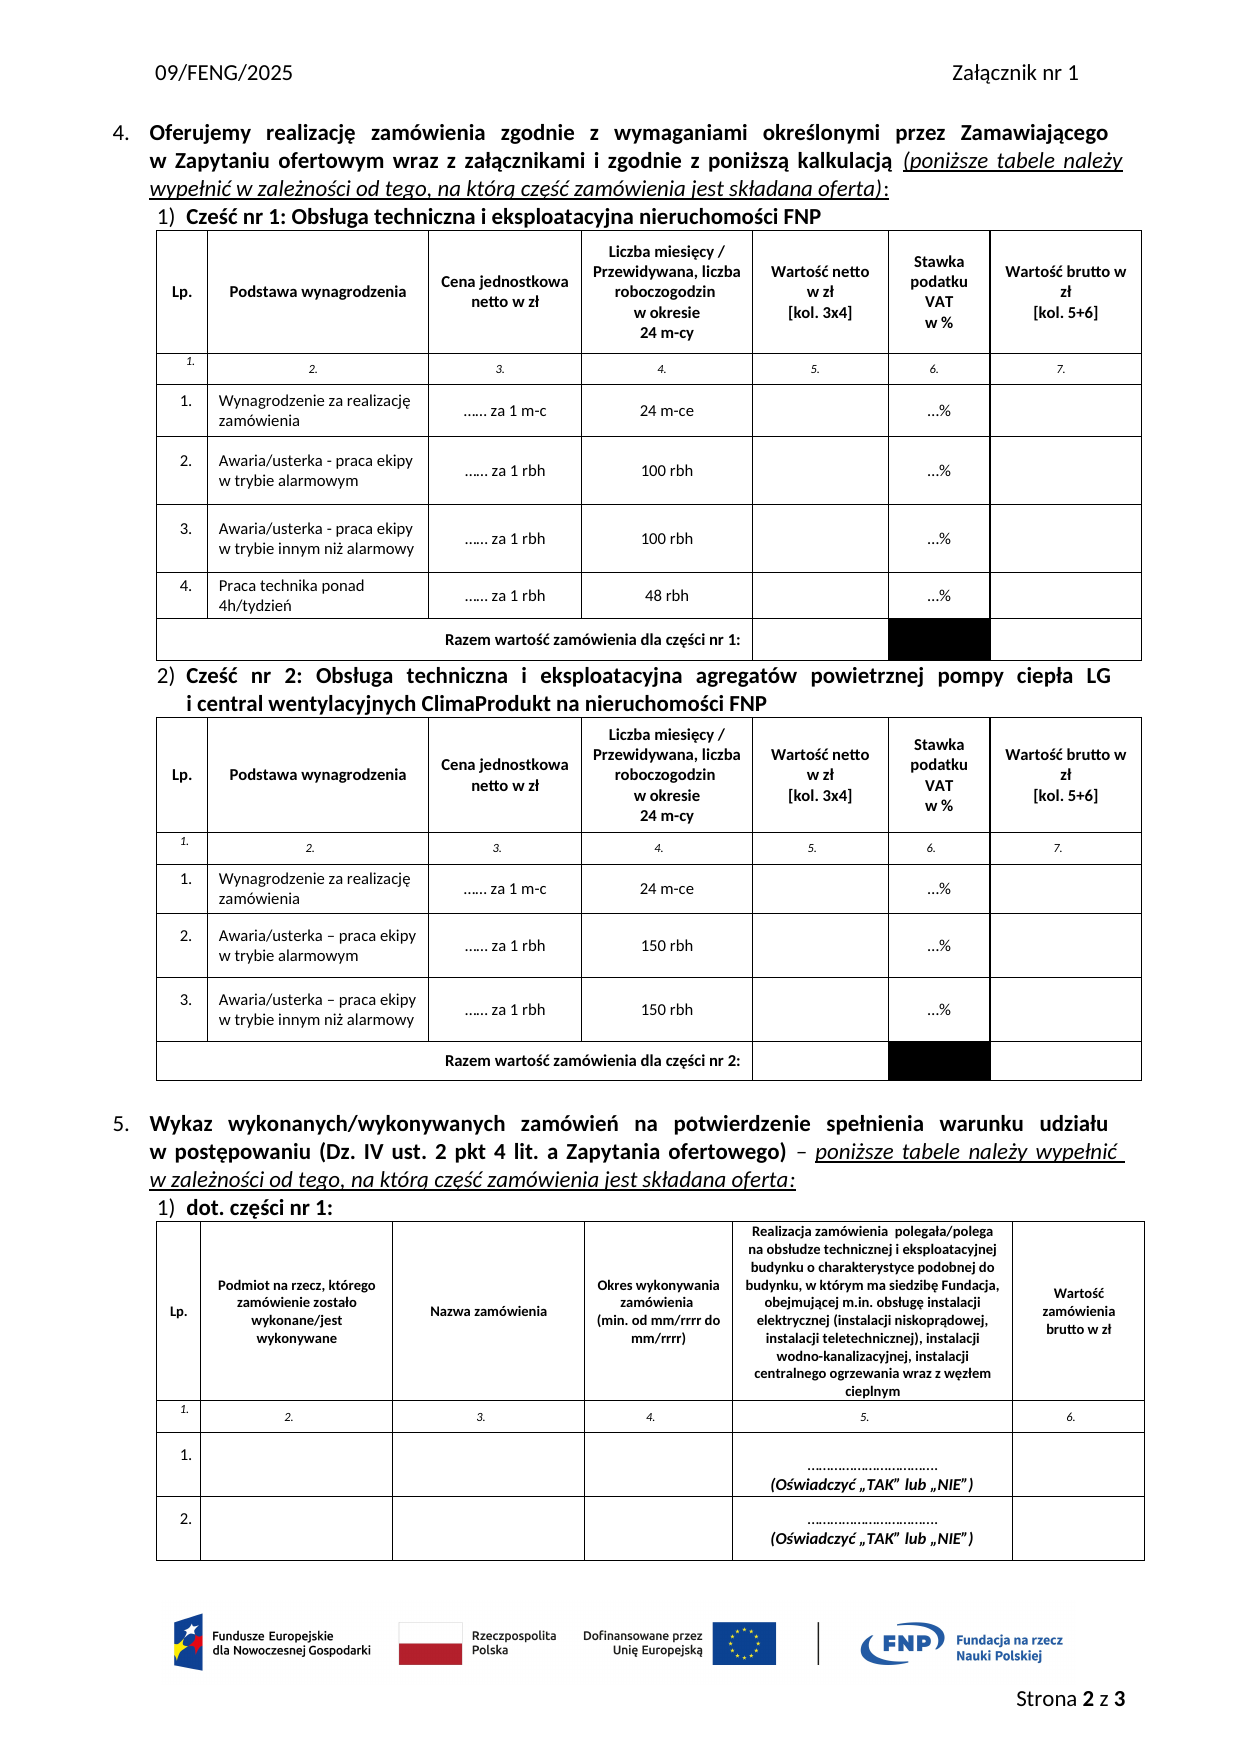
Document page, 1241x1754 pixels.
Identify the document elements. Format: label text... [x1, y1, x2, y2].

table_cell Wynagrodzenie za realizację zamówienia [208, 385, 428, 436]
table_cell [991, 619, 1141, 660]
table_cell [753, 833, 888, 864]
table_cell [991, 354, 1141, 384]
table_cell [991, 437, 1141, 504]
table_cell [991, 978, 1141, 1041]
table_cell [753, 1042, 888, 1080]
table_cell [157, 1433, 200, 1496]
table_cell [889, 833, 989, 864]
table_cell [753, 354, 888, 384]
table_cell [753, 385, 888, 436]
table_cell 24 m-ce [582, 385, 752, 436]
table_cell [157, 1497, 200, 1559]
table_cell [733, 1401, 1012, 1432]
table_cell 24 m-ce [582, 865, 752, 913]
table_cell [582, 833, 752, 864]
table_cell [157, 833, 207, 864]
table_cell [201, 1433, 392, 1496]
table_cell 150 rbh [582, 914, 752, 977]
table_cell [201, 1401, 392, 1432]
table_header Wartość brutto w zł [kol. 5+6] [991, 231, 1141, 352]
table_cell …… za 1 m-c [429, 385, 581, 436]
table_cell [753, 573, 888, 618]
table_cell 48 rbh [582, 573, 752, 618]
table_cell ……………………………. (Oświadczyć „TAK” lub „NIE”) [733, 1497, 1012, 1559]
table_cell Awaria/usterka - praca ekipy w trybie innym niż alarmowy [208, 505, 428, 572]
table_header Lp. [157, 231, 207, 352]
table_cell …% [889, 914, 989, 977]
table_header Cena jednostkowa netto w zł [429, 231, 581, 352]
table_cell Praca technika ponad 4h/tydzień [208, 573, 428, 618]
table_cell [889, 1042, 989, 1080]
table_header Lp. [157, 1222, 200, 1400]
table_cell [753, 505, 888, 572]
table_header Wartość brutto w zł [kol. 5+6] [991, 718, 1141, 832]
table_cell [1013, 1497, 1144, 1559]
table_cell [753, 619, 888, 660]
table_header Liczba miesięcy / Przewidywana, liczba roboczogodzin w okresie 24 m-cy [582, 718, 752, 832]
table_cell 100 rbh [582, 505, 752, 572]
table_cell [991, 573, 1141, 618]
table_cell ……………………………. (Oświadczyć „TAK” lub „NIE”) [733, 1433, 1012, 1496]
table_cell [393, 1497, 584, 1559]
table_cell [889, 619, 989, 660]
table_cell Awaria/usterka - praca ekipy w trybie alarmowym [208, 437, 428, 504]
table_cell Wynagrodzenie za realizację zamówienia [208, 865, 428, 913]
table_header Realizacja zamówienia polegała/polega na obsłudze technicznej i eksploatacyjnej budynku o charakterystyce podobnej do budynku, w którym ma siedzibę Fundacja, obejmującej m.in. obsługę instalacji elektrycznej (instalacji niskoprądowej, instalacji teletechnicznej), instalacji wodno-kanalizacyjnej, instalacji centralnego ogrzewania wraz z węzłem cieplnym [733, 1222, 1012, 1400]
table_cell [991, 865, 1141, 913]
table_cell Razem wartość zamówienia dla części nr 1: [157, 619, 752, 660]
table_cell …… za 1 m-c [429, 865, 581, 913]
table_cell Awaria/usterka – praca ekipy w trybie alarmowym [208, 914, 428, 977]
list dot. części nr 1: [157, 1193, 1125, 1221]
table_cell …% [889, 573, 989, 618]
table_cell [157, 914, 207, 977]
list Cześć nr 2: Obsługa techniczna i eksploatacyjna agregatów powietrznej pompy ciepła LG i central wentylacyjnych ClimaProdukt na nieruchomości FNP [157, 661, 1125, 717]
list Cześć nr 1: Obsługa techniczna i eksploatacyjna nieruchomości FNP [157, 202, 1125, 230]
table_cell [585, 1433, 732, 1496]
list Wykaz wykonanych/wykonywanych zamówień na potwierdzenie spełnienia warunku udziału w postępowaniu (Dz. IV ust. 2 pkt 4 lit. a Zapytania ofertowego) – poniższe tabele należy wypełnić w zależności od tego, na którą część zamówienia jest składana oferta: [112, 1109, 1125, 1193]
table_cell [201, 1497, 392, 1559]
table_header Podstawa wynagrodzenia [208, 718, 428, 832]
picture [161, 1600, 1077, 1685]
table_cell [393, 1433, 584, 1496]
table_cell …% [889, 437, 989, 504]
table_header Lp. [157, 718, 207, 832]
table_header Cena jednostkowa netto w zł [429, 718, 581, 832]
table_cell [889, 354, 989, 384]
table_cell [157, 505, 207, 572]
table_cell [208, 354, 428, 384]
table_cell [582, 354, 752, 384]
table_cell [1013, 1433, 1144, 1496]
table_cell [157, 354, 207, 384]
table_header Liczba miesięcy / Przewidywana, liczba roboczogodzin w okresie 24 m-cy [582, 231, 752, 352]
table_header Podstawa wynagrodzenia [208, 231, 428, 352]
table_cell [991, 833, 1141, 864]
table_cell …… za 1 rbh [429, 914, 581, 977]
table_cell [585, 1401, 732, 1432]
table_cell [157, 573, 207, 618]
table_cell 100 rbh [582, 437, 752, 504]
table_cell [429, 354, 581, 384]
table_cell …… za 1 rbh [429, 437, 581, 504]
table_header Okres wykonywania zamówienia (min. od mm/rrrr do mm/rrrr) [585, 1222, 732, 1400]
table_cell [991, 505, 1141, 572]
table_cell …… za 1 rbh [429, 505, 581, 572]
table_header Podmiot na rzecz, którego zamówienie zostało wykonane/jest wykonywane [201, 1222, 392, 1400]
table_header Wartość zamówienia brutto w zł [1013, 1222, 1144, 1400]
table_cell …… za 1 rbh [429, 978, 581, 1041]
list Oferujemy realizację zamówienia zgodnie z wymaganiami określonymi przez Zamawiającego w Zapytaniu ofertowym wraz z załącznikami i zgodnie z poniższą kalkulacją (poniższe tabele należy wypełnić w zależności od tego, na którą część zamówienia jest składana oferta): [112, 118, 1125, 202]
table_cell [753, 914, 888, 977]
table_cell [208, 833, 428, 864]
table_header Stawka podatku VAT w % [889, 231, 989, 352]
table_cell [753, 865, 888, 913]
table_header Nazwa zamówienia [393, 1222, 584, 1400]
table_cell [991, 385, 1141, 436]
table_cell [991, 1042, 1141, 1080]
table_cell [157, 385, 207, 436]
table_cell [157, 437, 207, 504]
table_cell [585, 1497, 732, 1559]
table_cell [393, 1401, 584, 1432]
table_cell [991, 914, 1141, 977]
table_cell [157, 978, 207, 1041]
table_cell 150 rbh [582, 978, 752, 1041]
table_cell [753, 437, 888, 504]
table_header Wartość netto w zł [kol. 3x4] [753, 231, 888, 352]
table_header Wartość netto w zł [kol. 3x4] [753, 718, 888, 832]
table_header Stawka podatku VAT w % [889, 718, 989, 832]
table_cell …… za 1 rbh [429, 573, 581, 618]
table_cell …% [889, 865, 989, 913]
table_cell [157, 865, 207, 913]
table_cell [753, 978, 888, 1041]
table_cell Awaria/usterka – praca ekipy w trybie innym niż alarmowy [208, 978, 428, 1041]
table_cell …% [889, 385, 989, 436]
table_cell [157, 1401, 200, 1432]
table_cell [429, 833, 581, 864]
table_cell [1013, 1401, 1144, 1432]
table_cell …% [889, 978, 989, 1041]
table_cell Razem wartość zamówienia dla części nr 2: [157, 1042, 752, 1080]
table_cell …% [889, 505, 989, 572]
